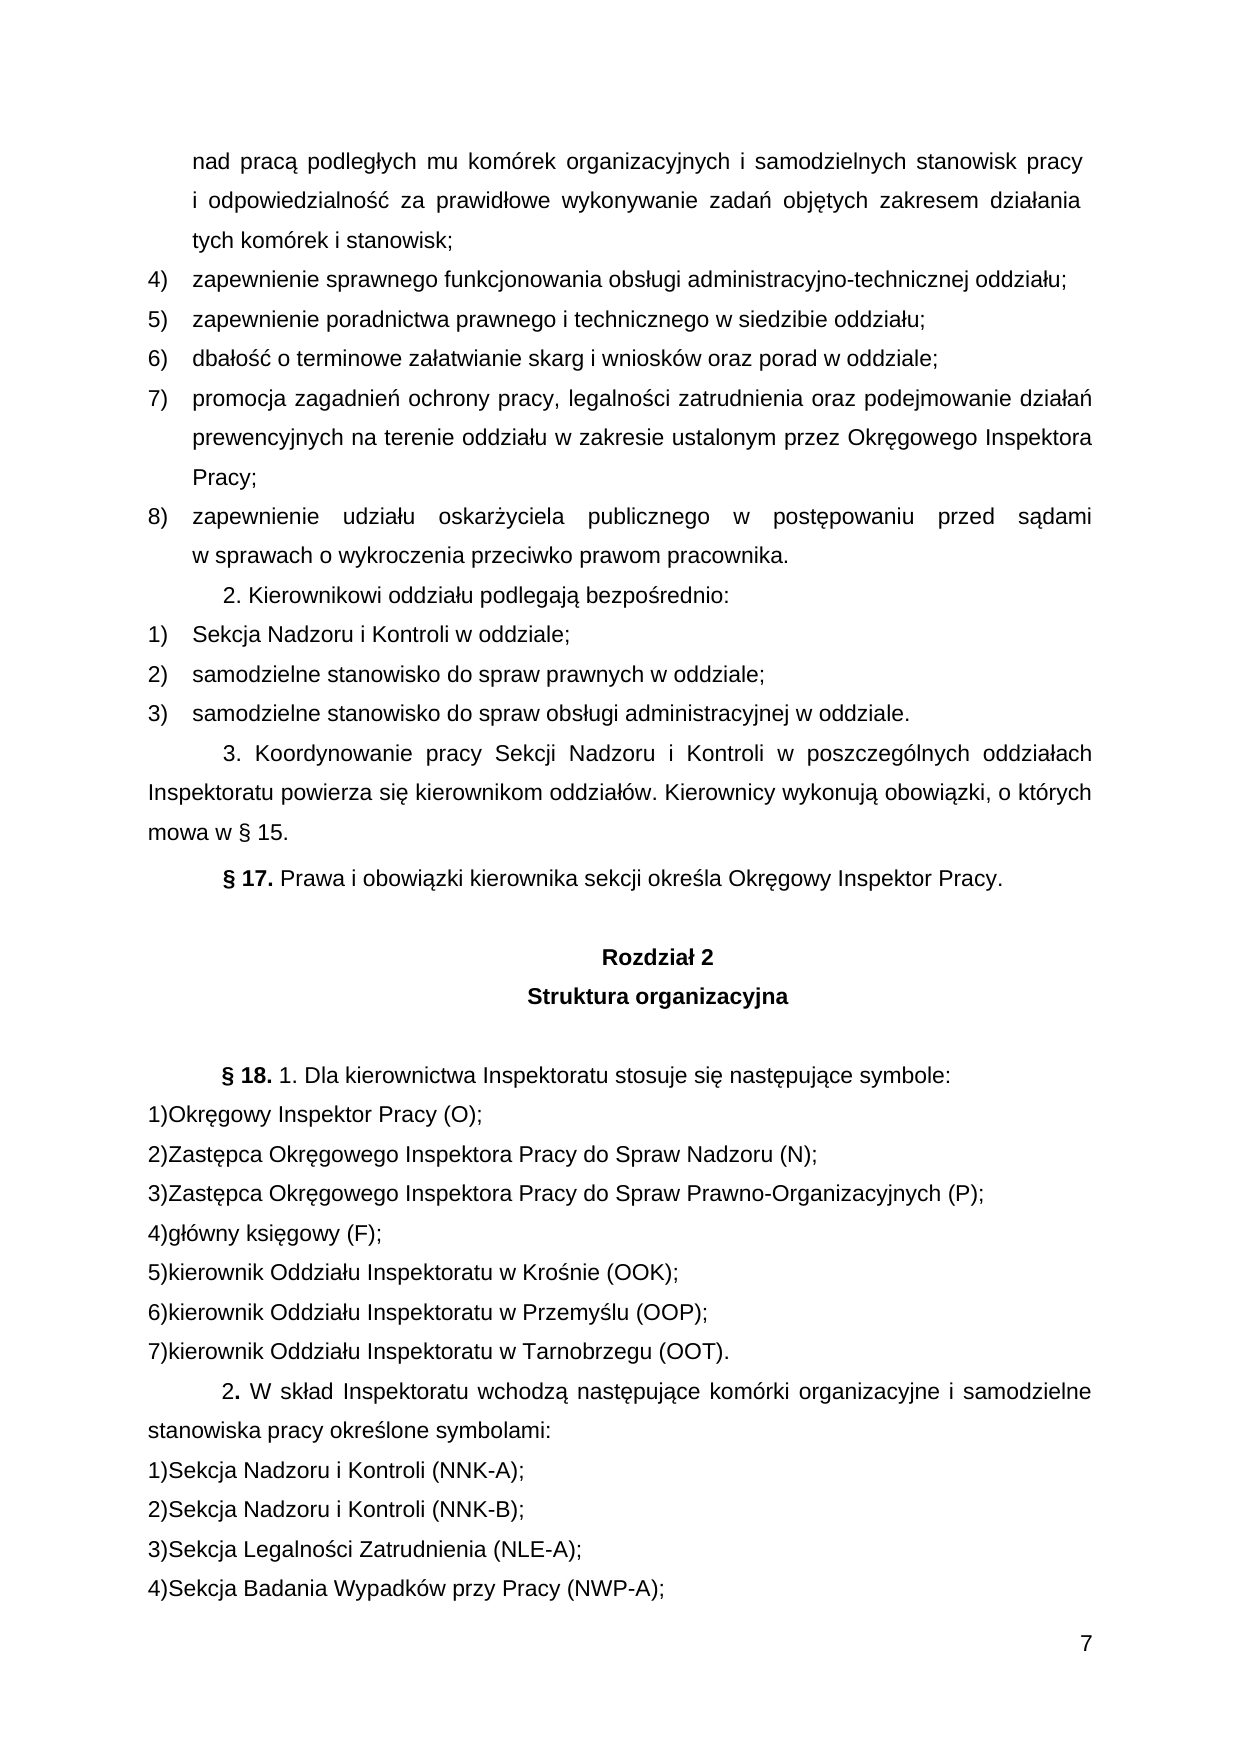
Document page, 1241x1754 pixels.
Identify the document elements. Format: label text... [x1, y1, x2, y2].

list kierownik Oddziału Inspektoratu w Przemyślu (OOP); [148, 1299, 1093, 1325]
list Okręgowy Inspektor Pracy (O); [148, 1101, 1093, 1128]
list kierownik Oddziału Inspektoratu w Krośnie (OOK); [148, 1259, 1093, 1286]
text Struktura organizacyjna [148, 983, 1093, 1009]
list główny księgowy (F); [148, 1220, 1093, 1246]
list dbałość o terminowe załatwianie skarg i wniosków oraz porad w oddziale; [148, 345, 1093, 371]
list promocja zagadnień ochrony pracy, legalności zatrudnienia oraz podejmowanie działań prewencyjnych na terenie oddziału w zakresie ustalonym przez Okręgowego Inspektora Pracy; [148, 384, 1093, 490]
text § 18. 1. Dla kierownictwa Inspektoratu stosuje się następujące symbole: [148, 1062, 1093, 1088]
list Zastępca Okręgowego Inspektora Pracy do Spraw Nadzoru (N); [148, 1141, 1093, 1167]
text 2. Kierownikowi oddziału podlegają bezpośrednio: [148, 582, 1093, 608]
list samodzielne stanowisko do spraw prawnych w oddziale; [148, 661, 1093, 687]
list zapewnienie udziału oskarżyciela publicznego w postępowaniu przed sądami w sprawach o wykroczenia przeciwko prawom pracownika. [148, 503, 1093, 569]
list samodzielne stanowisko do spraw obsługi administracyjnej w oddziale. [148, 700, 1093, 727]
list Sekcja Nadzoru i Kontroli w oddziale; [148, 621, 1093, 648]
text § 17. Prawa i obowiązki kierownika sekcji określa Okręgowy Inspektor Pracy. [148, 864, 1093, 891]
list Sekcja Legalności Zatrudnienia (NLE-A); [148, 1536, 1093, 1562]
text 2. W skład Inspektoratu wchodzą następujące komórki organizacyjne i samodzielne stanowiska pracy określone symbolami: [148, 1378, 1093, 1443]
list Sekcja Badania Wypadków przy Pracy (NWP-A); [148, 1575, 1093, 1601]
list Zastępca Okręgowego Inspektora Pracy do Spraw Prawno-Organizacyjnych (P); [148, 1180, 1093, 1207]
text 3. Koordynowanie pracy Sekcji Nadzoru i Kontroli w poszczególnych oddziałach Inspektoratu powierza się kierownikom oddziałów. Kierownicy wykonują obowiązki, o których mowa w § 15. [148, 740, 1093, 845]
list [148, 148, 1093, 253]
text Rozdział 2 [148, 943, 1093, 970]
list kierownik Oddziału Inspektoratu w Tarnobrzegu (OOT). [148, 1338, 1093, 1364]
list Sekcja Nadzoru i Kontroli (NNK-A); [148, 1457, 1093, 1483]
list zapewnienie poradnictwa prawnego i technicznego w siedzibie oddziału; [148, 306, 1093, 332]
list Sekcja Nadzoru i Kontroli (NNK-B); [148, 1496, 1093, 1522]
list zapewnienie sprawnego funkcjonowania obsługi administracyjno-technicznej oddziału; [148, 266, 1093, 292]
